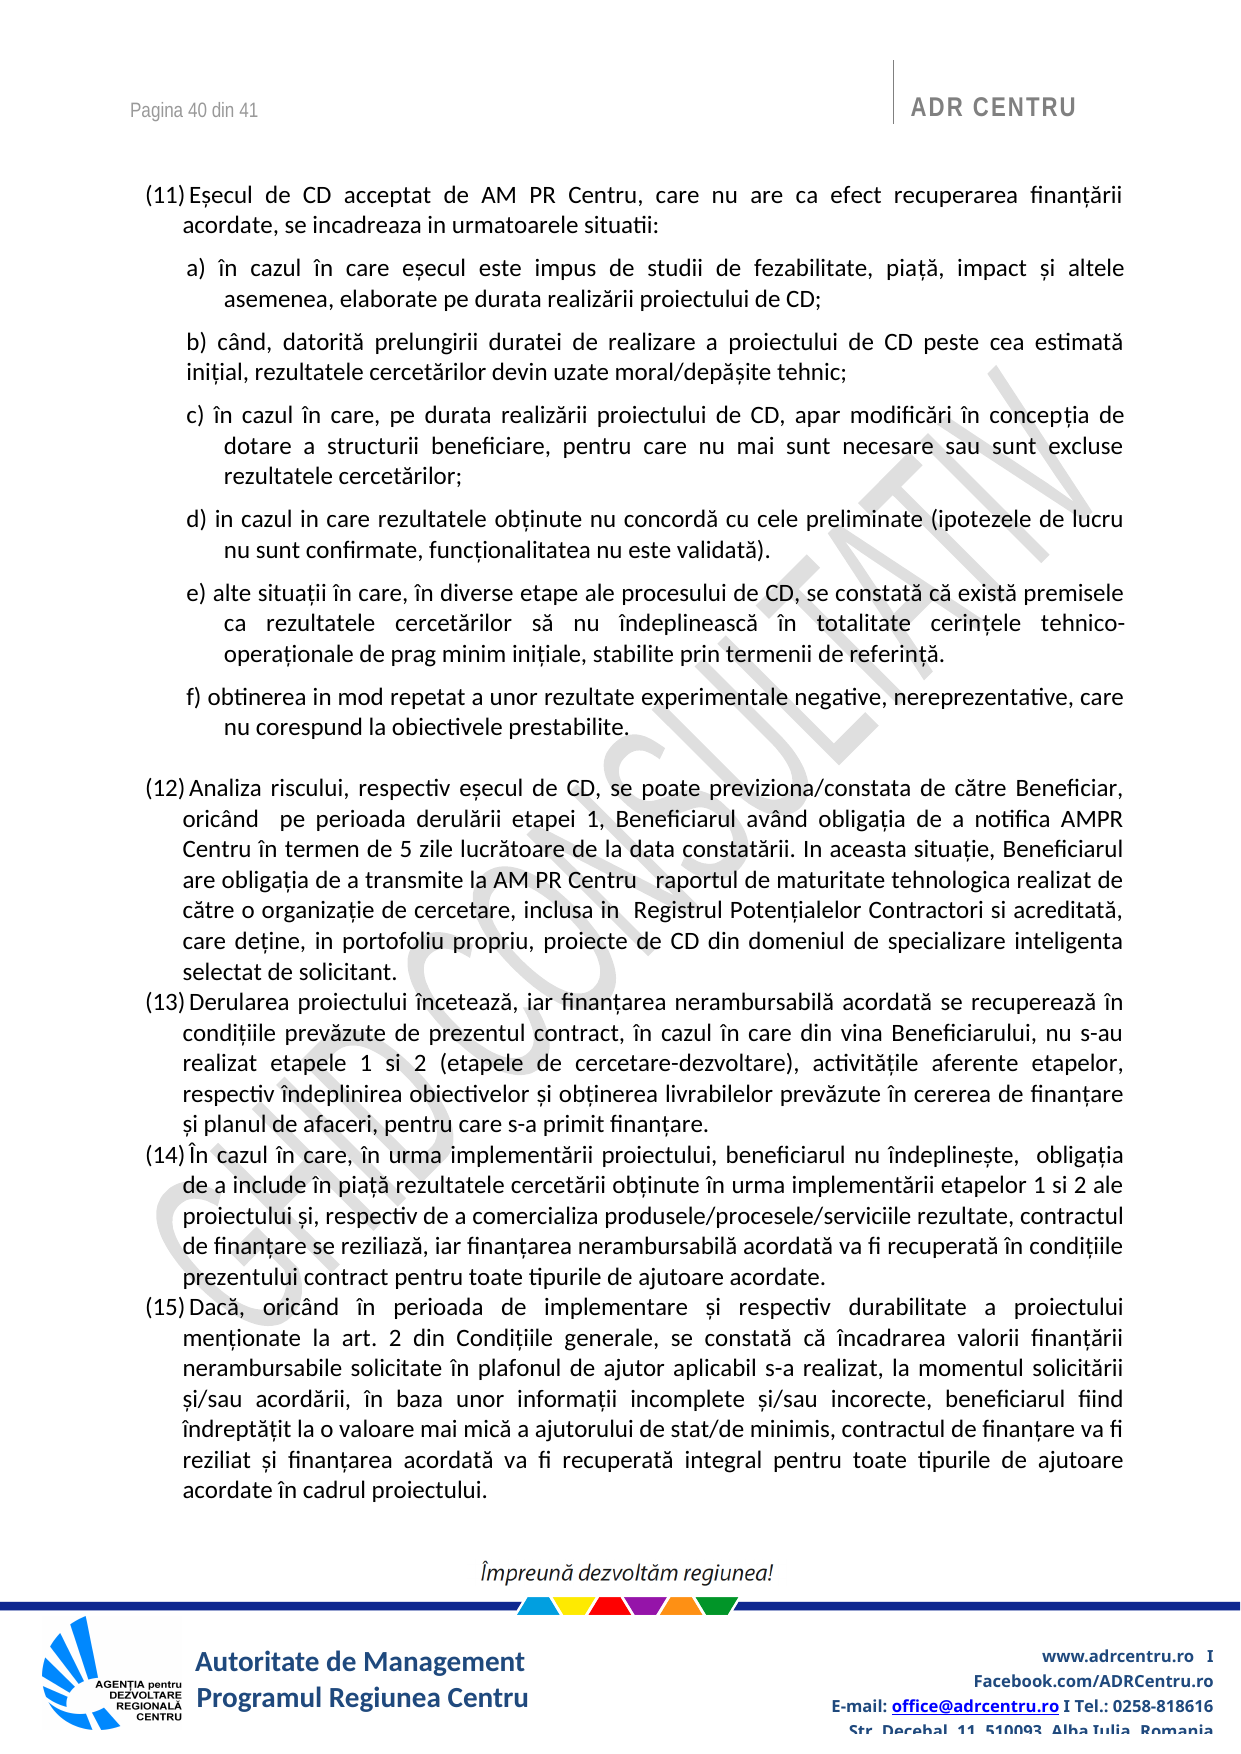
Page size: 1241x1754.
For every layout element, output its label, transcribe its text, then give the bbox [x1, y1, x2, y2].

picture [550, 1597, 1241, 1615]
picture [467, 1559, 786, 1586]
picture [42, 1616, 182, 1730]
list d) in cazul in care rezultatele obţinute nu concordă cu cele preliminate (ipotezele de lucru nu sunt confirmate, funcţionalitatea nu este validată). [186, 503, 1125, 564]
list e) alte situaţii în care, în diverse etape ale procesului de CD, se constată că există premisele ca rezultatele cercetărilor să nu îndeplinească în totalitate cerinţele tehnico-operaţionale de prag minim iniţiale, stabilite prin termenii de referinţă. [186, 577, 1125, 668]
list În cazul în care, în urma implementării proiectului, beneficiarul nu îndeplinește, obligația de a include în piață rezultatele cercetării obținute în urma implementării etapelor 1 si 2 ale proiectului și, respectiv de a comercializa produsele/procesele/serviciile rezultate, contractul de finanțare se reziliază, iar finanțarea nerambursabilă acordată va fi recuperată în condițiile prezentului contract pentru toate tipurile de ajutoare acordate. [145, 1139, 1125, 1291]
list Dacă, oricând în perioada de implementare și respectiv durabilitate a proiectului menționate la art. 2 din Condițiile generale, se constată că încadrarea valorii finanțării nerambursabile solicitate în plafonul de ajutor aplicabil s-a realizat, la momentul solicitării și/sau acordării, în baza unor informații incomplete și/sau incorecte, beneficiarul fiind îndreptățit la o valoare mai mică a ajutorului de stat/de minimis, contractul de finanțare va fi reziliat și finanțarea acordată va fi recuperată integral pentru toate tipurile de ajutoare acordate în cadrul proiectului. [145, 1291, 1125, 1505]
list f) obtinerea in mod repetat a unor rezultate experimentale negative, nereprezentative, care nu corespund la obiectivele prestabilite. [186, 681, 1125, 742]
picture [0, 1597, 526, 1615]
list Eşecul de CD acceptat de AM PR Centru, care nu are ca efect recuperarea finanțării acordate, se incadreaza in urmatoarele situatii: [145, 179, 1125, 240]
list b) când, datorită prelungirii duratei de realizare a proiectului de CD peste cea estimată iniţial, rezultatele cercetărilor devin uzate moral/depăşite tehnic; [186, 326, 1125, 387]
list a) în cazul în care eșecul este impus de studii de fezabilitate, piaţă, impact şi altele asemenea, elaborate pe durata realizării proiectului de CD; [186, 252, 1125, 313]
list Analiza riscului, respectiv eșecul de CD, se poate previziona/constata de către Beneficiar, oricând pe perioada derulării etapei 1, Beneficiarul având obligația de a notifica AMPR Centru în termen de 5 zile lucrătoare de la data constatării. In aceasta situație, Beneficiarul are obligația de a transmite la AM PR Centru raportul de maturitate tehnologica realizat de către o organizație de cercetare, inclusa in Registrul Potențialelor Contractori si acreditată, care deține, in portofoliu propriu, proiecte de CD din domeniul de specializare inteligenta selectat de solicitant. [145, 773, 1125, 986]
list c) în cazul în care, pe durata realizării proiectului de CD, apar modificări în concepţia de dotare a structurii beneficiare, pentru care nu mai sunt necesare sau sunt excluse rezultatele cercetărilor; [186, 399, 1125, 491]
list Derularea proiectului încetează, iar finanțarea nerambursabilă acordată se recuperează în condițiile prevăzute de prezentul contract, în cazul în care din vina Beneficiarului, nu s-au realizat etapele 1 si 2 (etapele de cercetare-dezvoltare), activitățile aferente etapelor, respectiv îndeplinirea obiectivelor și obținerea livrabilelor prevăzute în cererea de finanțare și planul de afaceri, pentru care s-a primit finanțare. [145, 986, 1125, 1139]
